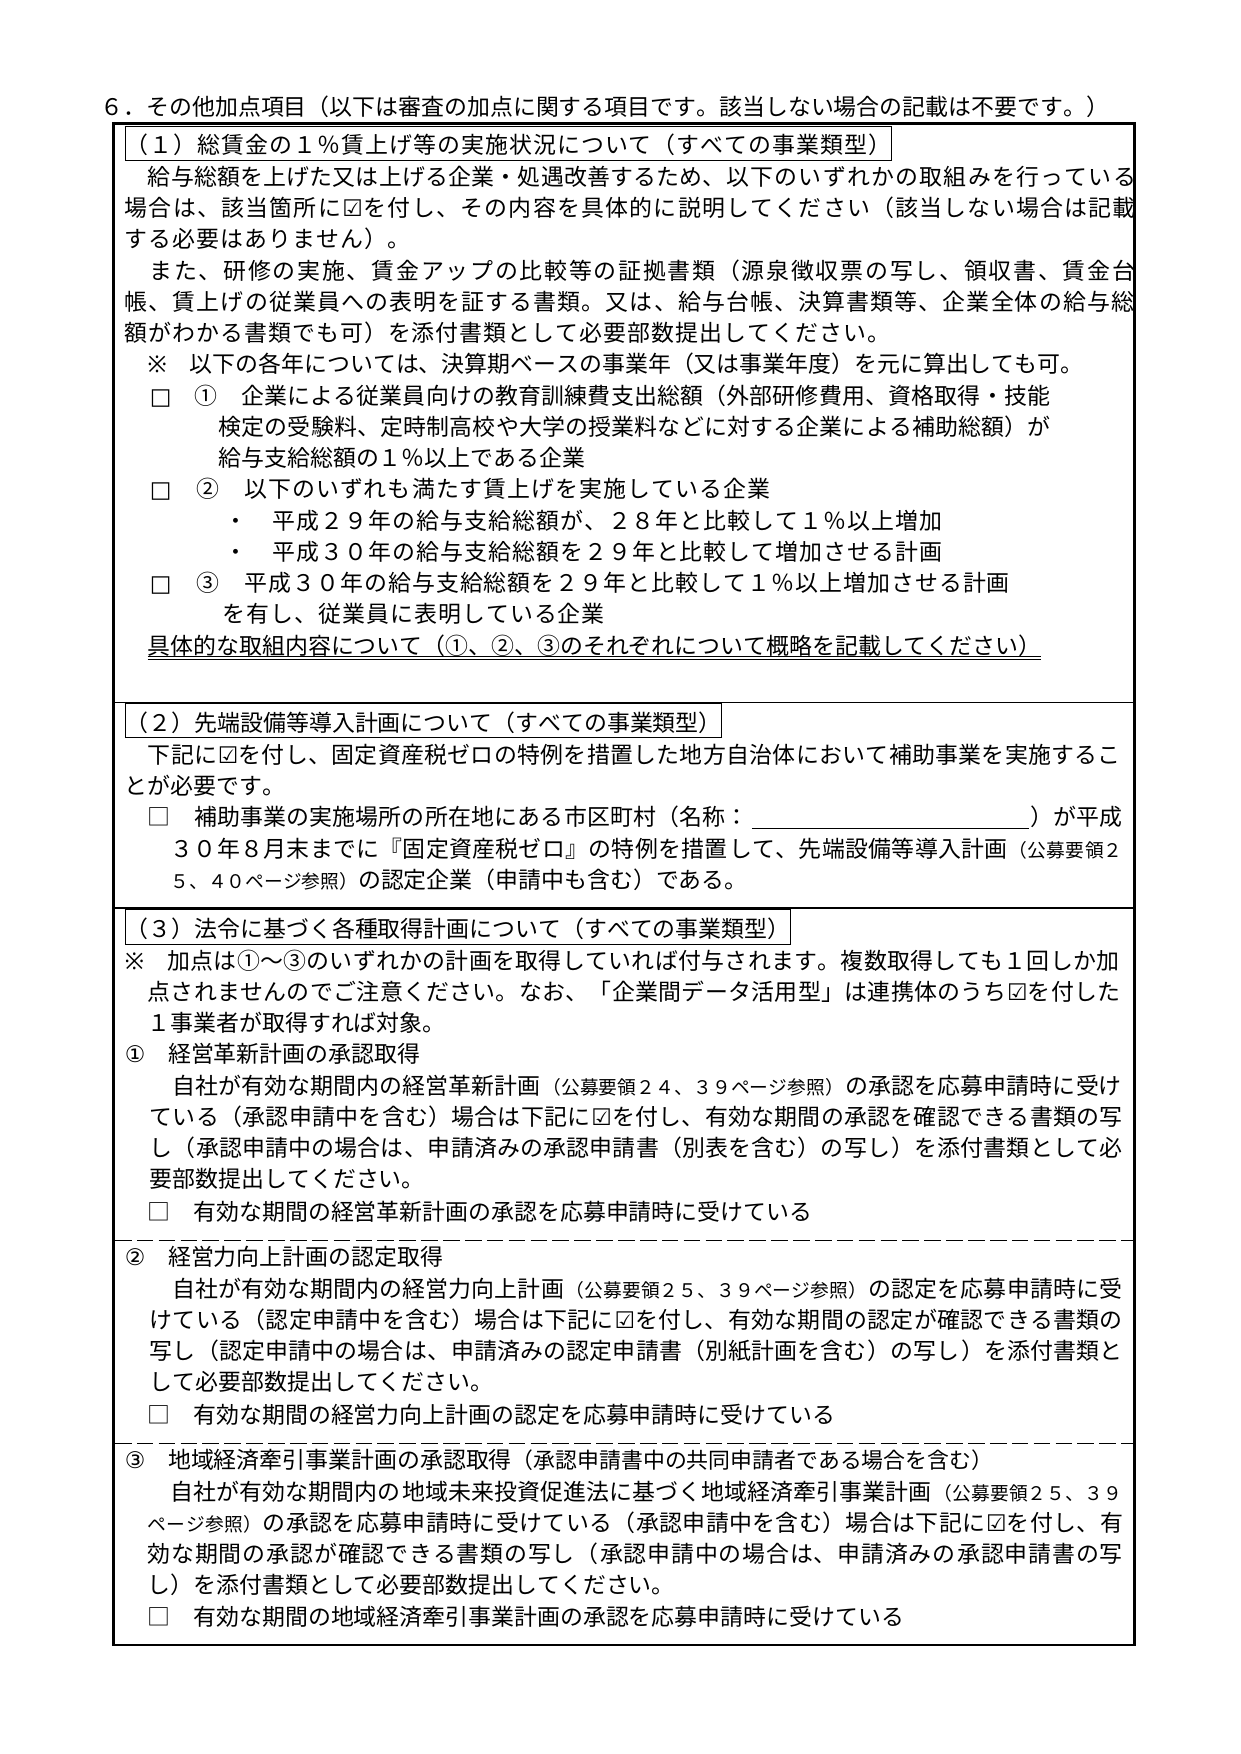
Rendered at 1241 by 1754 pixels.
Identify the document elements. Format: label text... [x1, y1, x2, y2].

text ６．その他加点項目（以下は審査の加点に関する項目です。該当しない場合の記載は不要です。） [100, 89, 1140, 122]
table_cell （２）先端設備等導入計画について（すべての事業類型） 下記に☑を付し、固定資産税ゼロの特例を措置した地方自治体において補助事業を実施することが必要です。 □ 補助事業の実施場所の所在地にある市区町村（名称： ）が平成３０年８月末までに『固定資産税ゼロ』の特例を措置して、先端設備等導入計画（公募要領２５、４０ページ参照）の認定企業（申請中も含む）である。 [115, 703, 1133, 907]
table_cell ③ 地域経済牽引事業計画の承認取得（承認申請書中の共同申請者である場合を含む） 自社が有効な期間内の地域未来投資促進法に基づく地域経済牽引事業計画（公募要領２５、３９ページ参照）の承認を応募申請時に受けている（承認申請中を含む）場合は下記に☑を付し、有効な期間の承認が確認できる書類の写し（承認申請中の場合は、申請済みの承認申請書の写し）を添付書類として必要部数提出してください。 □ 有効な期間の地域経済牽引事業計画の承認を応募申請時に受けている [115, 1443, 1133, 1644]
table_cell ② 経営力向上計画の認定取得 自社が有効な期間内の経営力向上計画（公募要領２５、３９ページ参照）の認定を応募申請時に受けている（認定申請中を含む）場合は下記に☑を付し、有効な期間の認定が確認できる書類の写し（認定申請中の場合は、申請済みの認定申請書（別紙計画を含む）の写し）を添付書類として必要部数提出してください。 □ 有効な期間の経営力向上計画の認定を応募申請時に受けている [115, 1240, 1133, 1443]
table_header （１）総賃金の１％賃上げ等の実施状況について（すべての事業類型） 給与総額を上げた又は上げる企業・処遇改善するため、以下のいずれかの取組みを行っている場合は、該当箇所に☑を付し、その内容を具体的に説明してください（該当しない場合は記載する必要はありません）。 また、研修の実施、賃金アップの比較等の証拠書類（源泉徴収票の写し、領収書、賃金台帳、賃上げの従業員への表明を証する書類。又は、給与台帳、決算書類等、企業全体の給与総額がわかる書類でも可）を添付書類として必要部数提出してください。 ※ 以下の各年については、決算期ベースの事業年（又は事業年度）を元に算出しても可。 □ ① 企業による従業員向けの教育訓練費支出総額（外部研修費用、資格取得・技能検定の受験料、定時制高校や大学の授業料などに対する企業による補助総額）が給与支給総額の１％以上である企業 □ ② 以下のいずれも満たす賃上げを実施している企業 ・ 平成２９年の給与支給総額が、２８年と比較して１％以上増加 ・ 平成３０年の給与支給総額を２９年と比較して増加させる計画 □ ③ 平成３０年の給与支給総額を２９年と比較して１％以上増加させる計画 を有し、従業員に表明している企業 具体的な取組内容について（①、②、③のそれぞれについて概略を記載してください） [115, 125, 1133, 701]
table_cell （３）法令に基づく各種取得計画について（すべての事業類型） ※ 加点は①～③のいずれかの計画を取得していれば付与されます。複数取得しても１回しか加点されませんのでご注意ください。なお、「企業間データ活用型」は連携体のうち☑を付した１事業者が取得すれば対象。 ① 経営革新計画の承認取得 自社が有効な期間内の経営革新計画（公募要領２４、３９ページ参照）の承認を応募申請時に受けている（承認申請中を含む）場合は下記に☑を付し、有効な期間の承認を確認できる書類の写し（承認申請中の場合は、申請済みの承認申請書（別表を含む）の写し）を添付書類として必要部数提出してください。 □ 有効な期間の経営革新計画の承認を応募申請時に受けている [115, 909, 1133, 1240]
